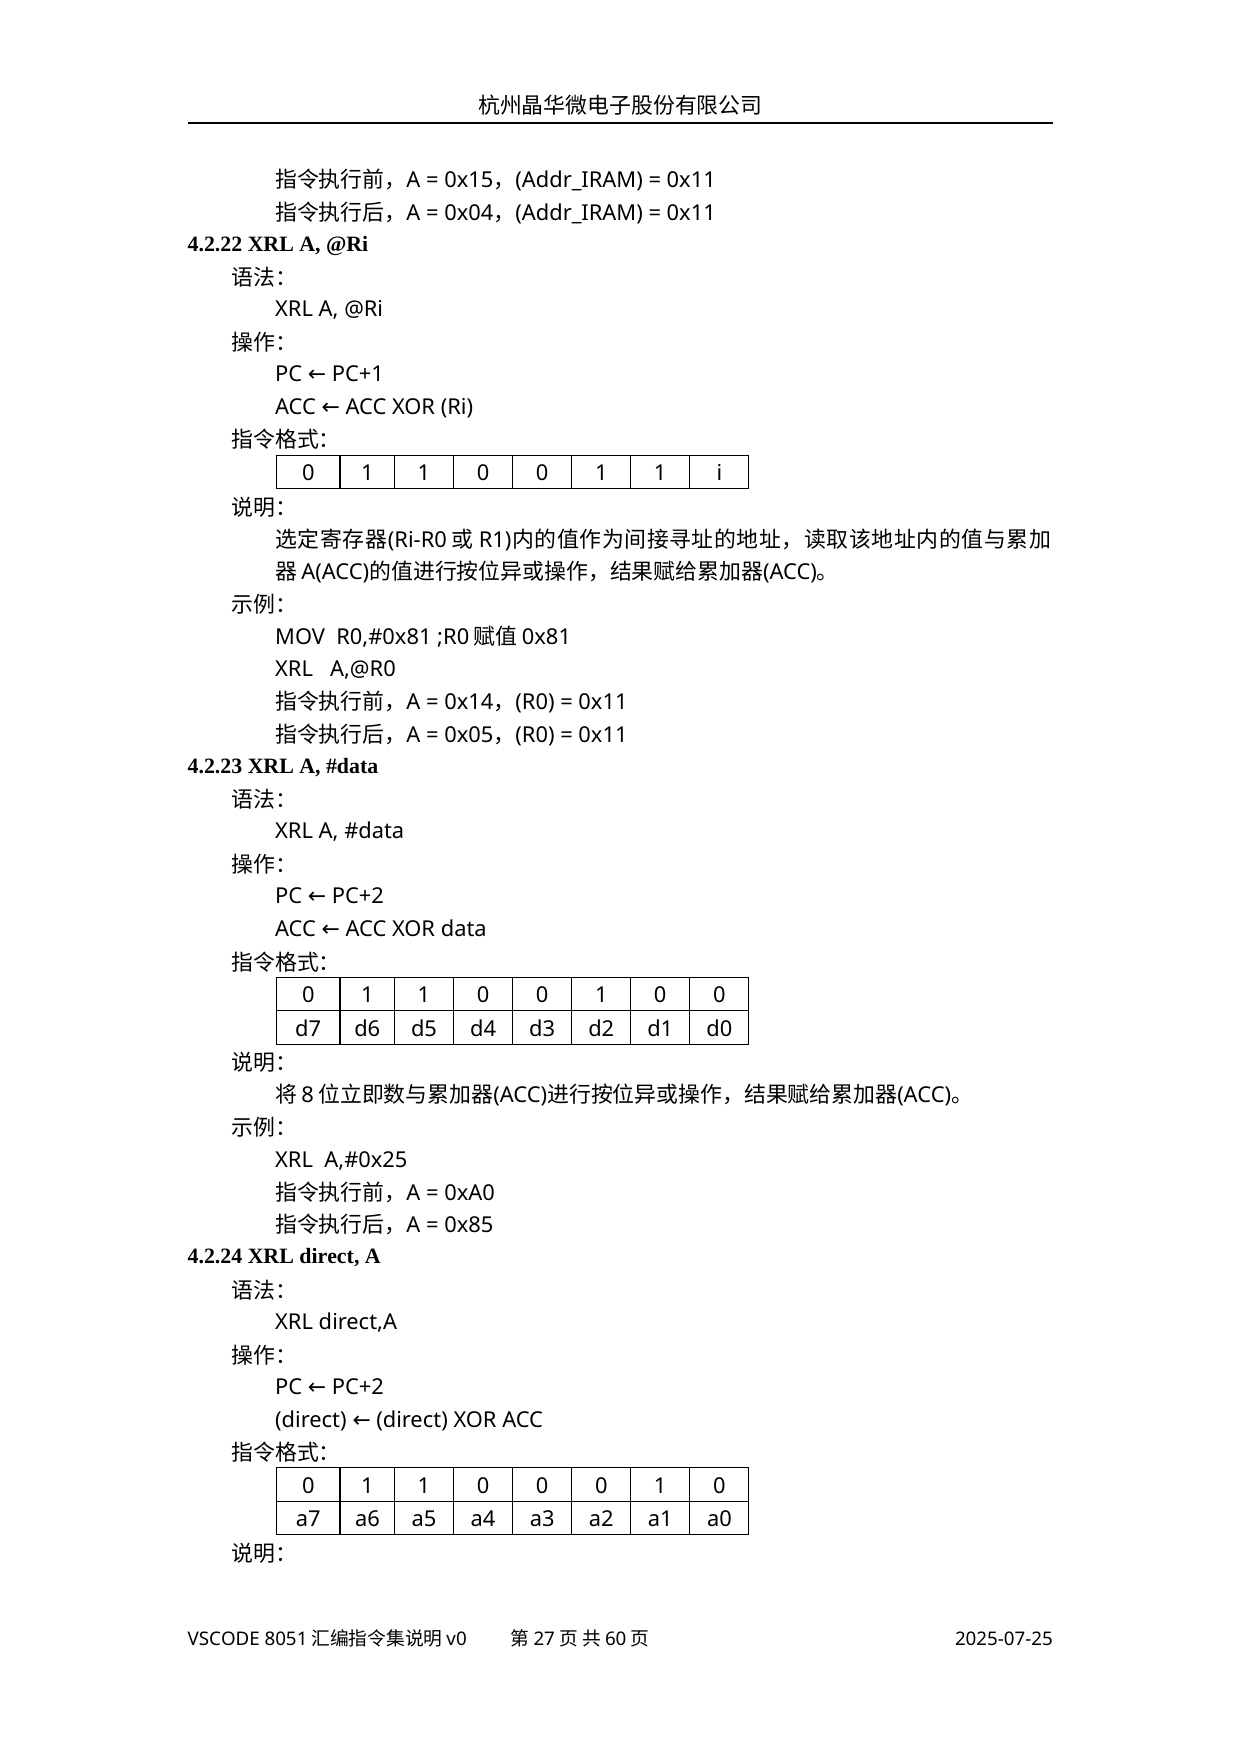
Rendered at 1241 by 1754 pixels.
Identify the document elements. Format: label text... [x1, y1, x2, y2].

text 将8位立即数与累加器(ACC)进行按位异或操作，结果赋给累加器(ACC)。 [275, 1077, 1053, 1110]
text PC ← PC+2 [187, 879, 1053, 912]
text XRL A,#0x25 [187, 1142, 1053, 1175]
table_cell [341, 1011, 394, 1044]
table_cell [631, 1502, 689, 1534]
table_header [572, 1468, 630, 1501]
text XRL A,@R0 [187, 652, 1053, 684]
text 指令格式： [187, 1435, 1053, 1467]
text 指令执行前，A = 0xA0 [187, 1175, 1053, 1207]
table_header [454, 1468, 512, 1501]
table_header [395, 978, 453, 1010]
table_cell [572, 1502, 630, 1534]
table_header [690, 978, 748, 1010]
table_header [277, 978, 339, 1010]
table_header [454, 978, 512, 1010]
text PC ← PC+1 [187, 357, 1053, 389]
text 指令执行前，A = 0x15，(Addr_IRAM) = 0x11 [187, 162, 1053, 194]
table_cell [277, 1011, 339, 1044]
text 指令执行前，A = 0x14，(R0) = 0x11 [187, 684, 1053, 717]
text XRL A, @Ri [231, 292, 1053, 324]
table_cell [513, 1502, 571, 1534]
text ACC ← ACC XOR data [187, 912, 1053, 944]
text ACC ← ACC XOR (Ri) [187, 389, 1053, 422]
text 语法： [187, 259, 1053, 292]
text 指令执行后，A = 0x85 [187, 1207, 1053, 1240]
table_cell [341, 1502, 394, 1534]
text MOV R0,#0x81 ;R0赋值0x81 [187, 619, 1053, 652]
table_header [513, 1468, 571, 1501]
subtitle 4.2.23 XRL A, #data [187, 749, 1053, 782]
subtitle 4.2.24 XRL direct, A [187, 1240, 1053, 1272]
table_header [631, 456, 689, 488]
text 指令格式： [187, 944, 1053, 977]
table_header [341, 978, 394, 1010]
text XRL direct,A [231, 1305, 1053, 1337]
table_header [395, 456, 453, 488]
text 语法： [187, 782, 1053, 814]
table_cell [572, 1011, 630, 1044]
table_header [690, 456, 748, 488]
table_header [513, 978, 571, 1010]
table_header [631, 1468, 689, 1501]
text 语法： [187, 1272, 1053, 1305]
text XRL A, #data [231, 814, 1053, 847]
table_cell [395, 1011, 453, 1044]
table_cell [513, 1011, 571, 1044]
text 操作： [187, 1337, 1053, 1370]
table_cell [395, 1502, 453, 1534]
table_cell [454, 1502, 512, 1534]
text 指令格式： [187, 422, 1053, 454]
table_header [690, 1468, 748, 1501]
text 示例： [187, 1110, 1053, 1142]
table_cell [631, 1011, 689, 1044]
text 说明： [187, 1045, 1053, 1077]
text 说明： [187, 489, 1053, 522]
text 示例： [187, 587, 1053, 619]
text (direct) ← (direct) XOR ACC [187, 1402, 1053, 1435]
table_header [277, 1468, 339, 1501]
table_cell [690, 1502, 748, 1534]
text 操作： [187, 324, 1053, 357]
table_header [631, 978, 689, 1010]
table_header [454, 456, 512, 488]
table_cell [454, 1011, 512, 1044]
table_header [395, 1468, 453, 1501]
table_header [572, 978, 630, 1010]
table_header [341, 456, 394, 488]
text 操作： [187, 847, 1053, 879]
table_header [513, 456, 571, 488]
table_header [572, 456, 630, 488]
text 选定寄存器(Ri-R0或R1)内的值作为间接寻址的地址，读取该地址内的值与累加器A(ACC)的值进行按位异或操作，结果赋给累加器(ACC)。 [275, 522, 1053, 587]
subtitle 4.2.22 XRL A, @Ri [187, 227, 1053, 259]
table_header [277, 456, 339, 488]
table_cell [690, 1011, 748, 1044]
text 指令执行后，A = 0x04，(Addr_IRAM) = 0x11 [187, 194, 1053, 227]
text PC ← PC+2 [187, 1370, 1053, 1402]
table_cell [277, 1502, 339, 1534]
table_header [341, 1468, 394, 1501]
text 说明： [187, 1535, 1053, 1568]
text 指令执行后，A = 0x05，(R0) = 0x11 [187, 717, 1053, 749]
